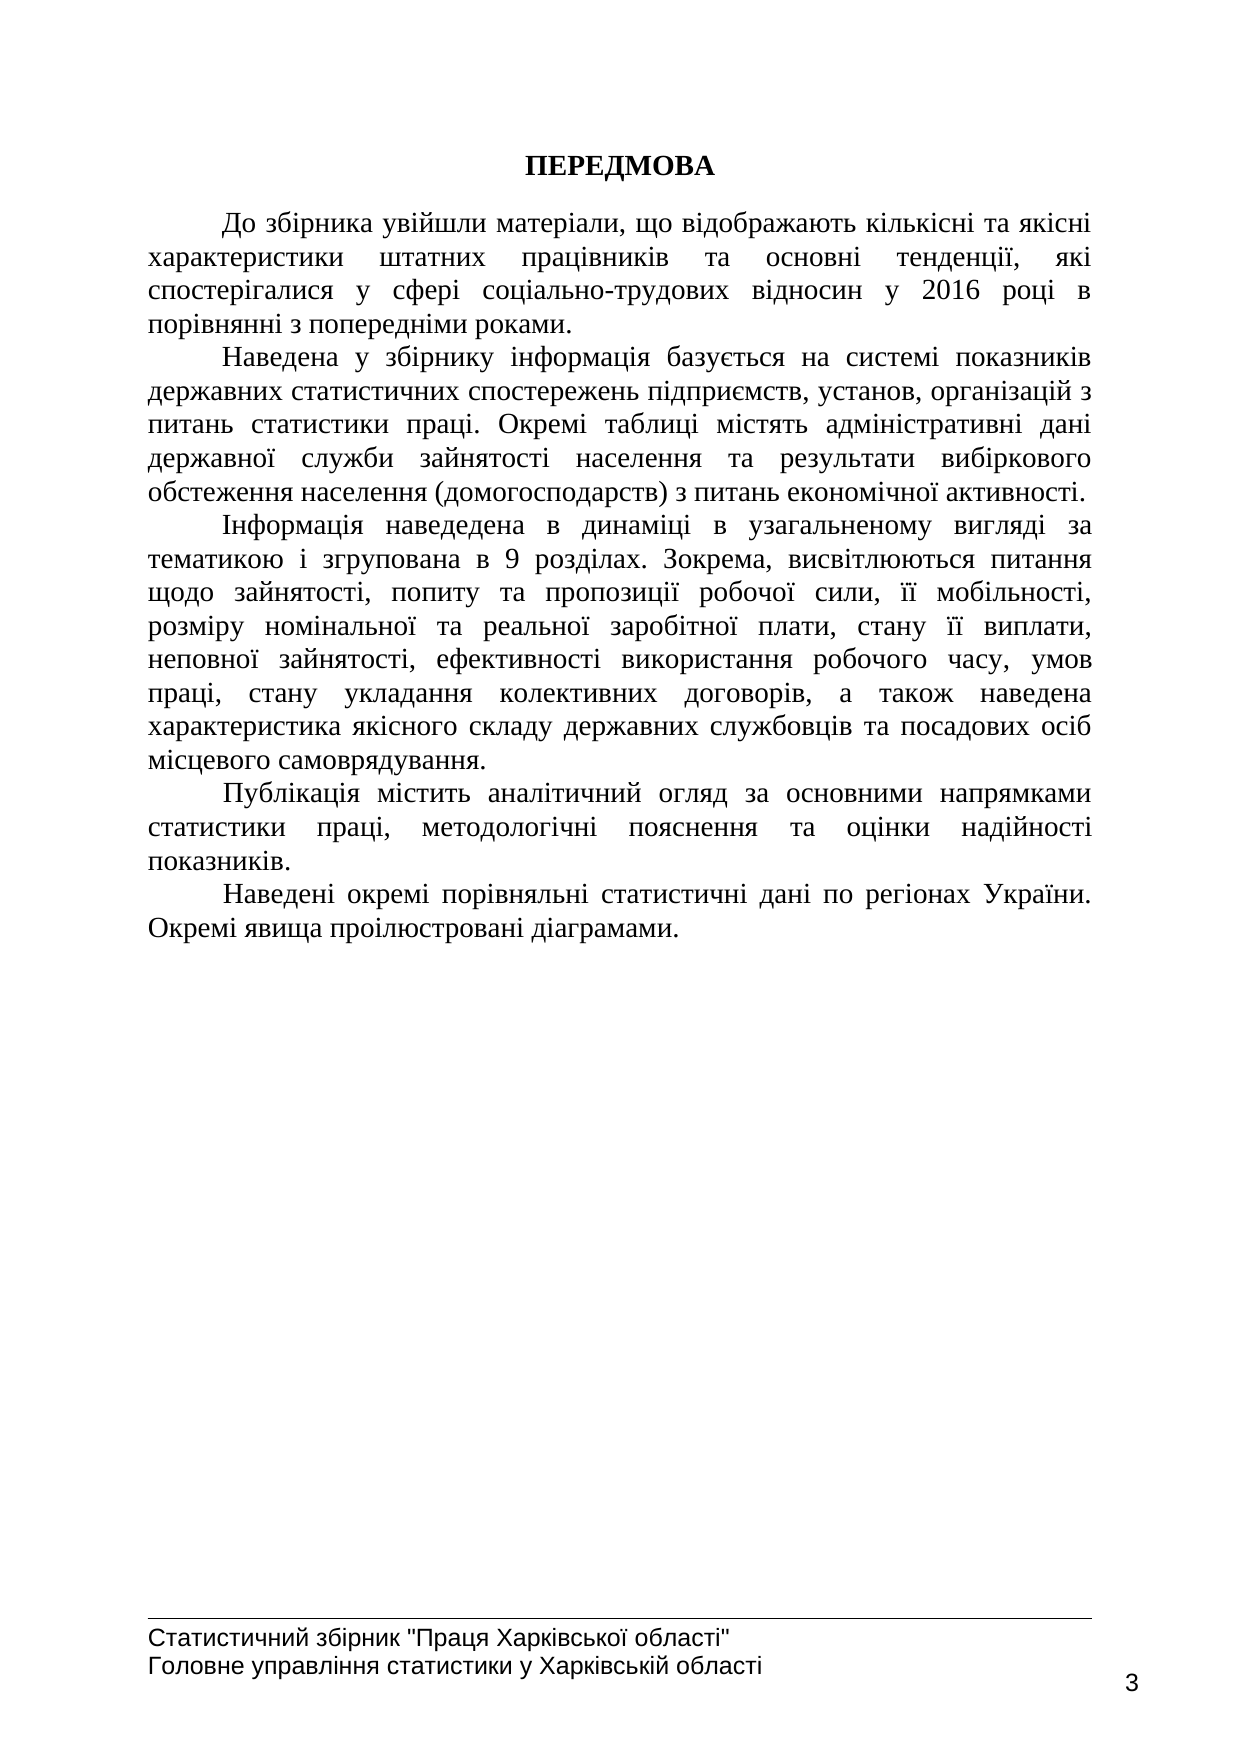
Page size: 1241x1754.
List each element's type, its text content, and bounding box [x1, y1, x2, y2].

text Наведена у збірнику інформація базується на системі показників державних статистичних спостережень підприємств, установ, організацій з питань статистики праці. Окремі таблиці містять адміністративні дані державної служби зайнятості населення та результати вибіркового обстеження населення (домогосподарств) з питань економічної активності. [148, 339, 1092, 507]
text Інформація наведедена в динаміці в узагальненому вигляді за тематикою і згрупована в 9 розділах. Зокрема, висвітлюються питання щодо зайнятості, попиту та пропозиції робочої сили, її мобільності, розміру номінальної та реальної заробітної плати, стану її виплати, неповної зайнятості, ефективності використання робочого часу, умов праці, стану укладання колективних договорів, а також наведена характеристика якісного складу державних службовців та посадових осіб місцевого самоврядування. [148, 507, 1092, 776]
text Передмова [148, 148, 1092, 181]
text Публікація містить аналітичний огляд за основними напрямками статистики праці, методологічні пояснення та оцінки надійності показників. [148, 776, 1092, 876]
text До збірника увійшли матеріали, що відображають кількісні та якісні характеристики штатних працівників та основні тенденції, які спостерігалися у сфері соціально-трудових відносин у 2016 році в порівнянні з попередніми роками. [148, 205, 1092, 339]
text Наведені окремі порівняльні статистичні дані по регіонах України. Окремі явища проілюстровані діаграмами. [148, 876, 1092, 943]
